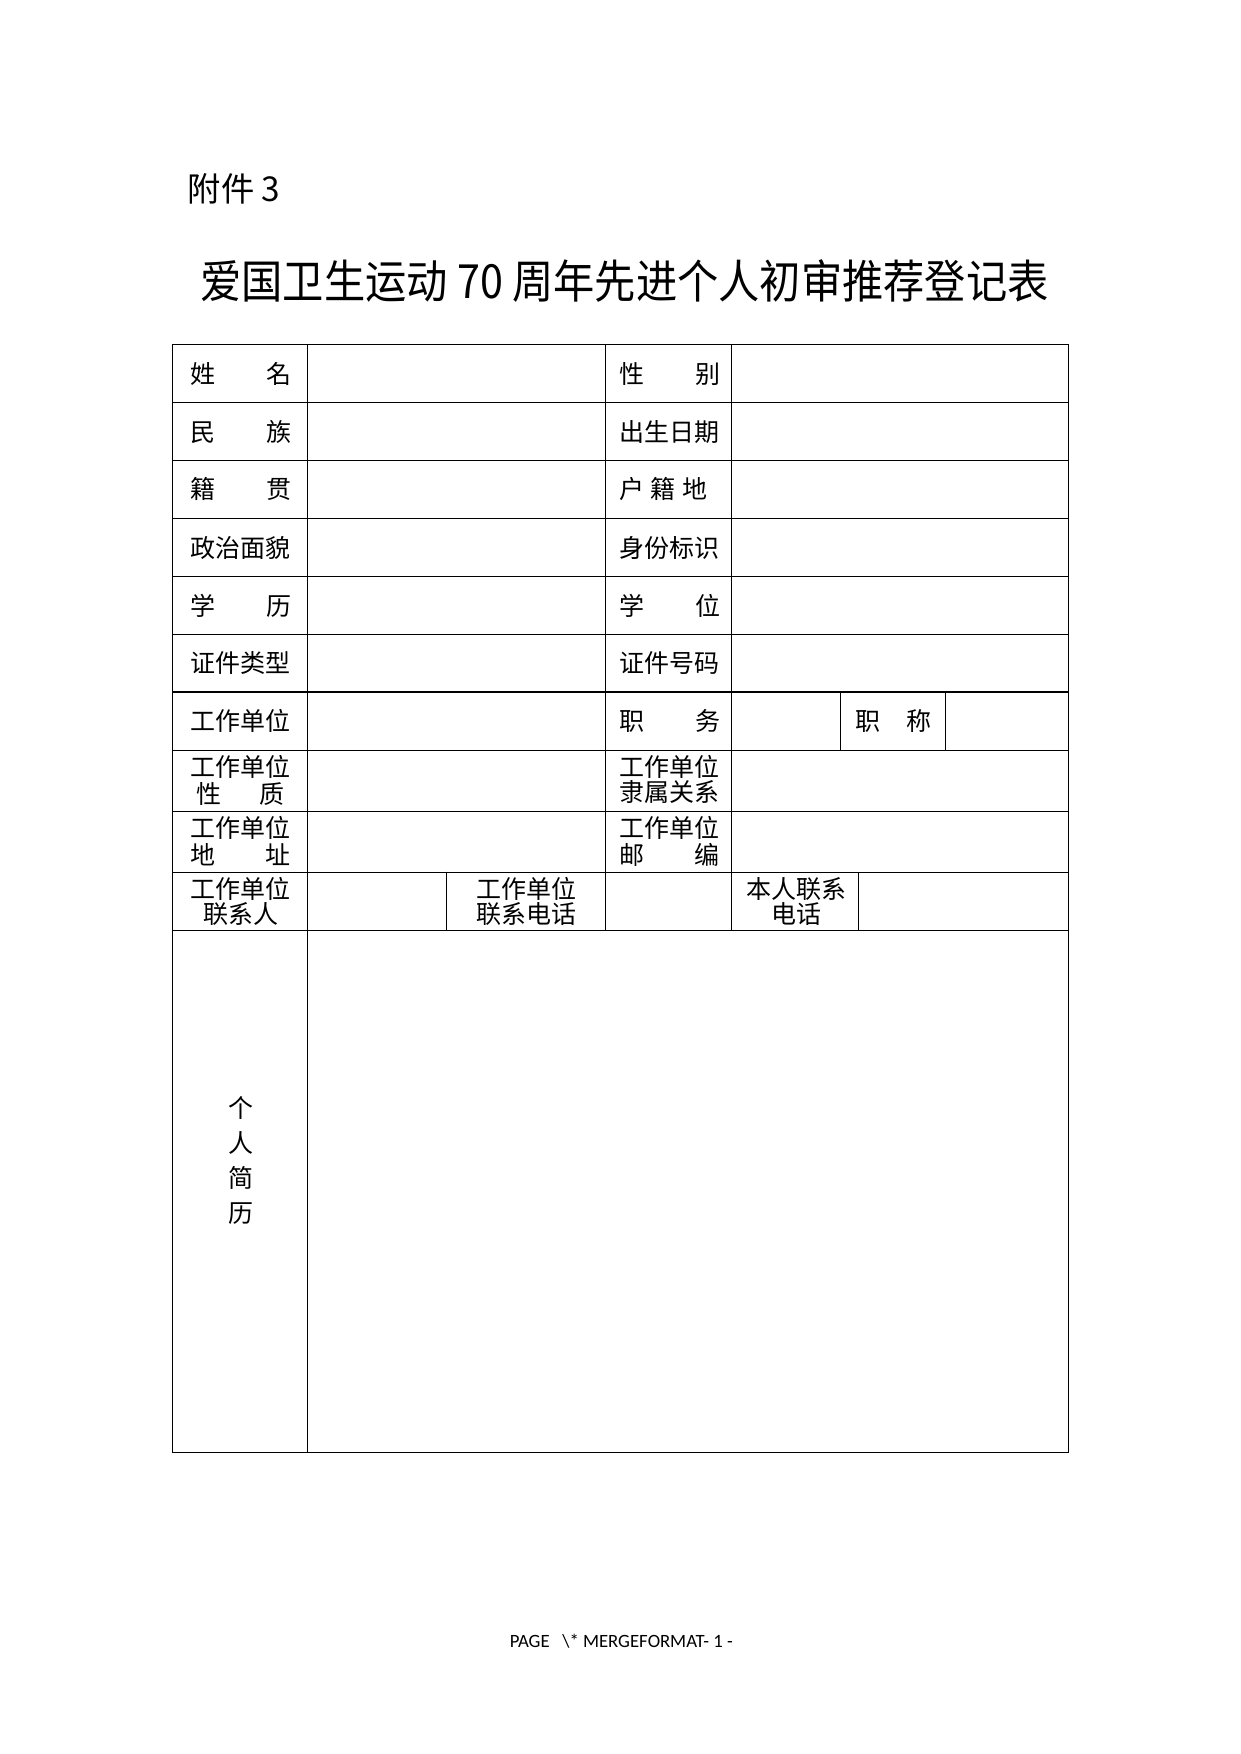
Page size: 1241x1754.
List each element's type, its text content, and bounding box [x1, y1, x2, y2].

table_cell 职 [841, 693, 893, 749]
table_header 别 [669, 345, 731, 402]
table_cell [732, 403, 1068, 459]
table_header [732, 345, 1068, 402]
table_cell [732, 577, 1068, 633]
table_cell [732, 519, 1068, 576]
table_cell 贯 [240, 461, 307, 518]
table_cell 工作单位隶属关系 [606, 751, 731, 811]
table_cell [308, 931, 1068, 1452]
table_cell [308, 461, 605, 518]
table_cell 务 [669, 693, 731, 749]
table_cell [308, 812, 605, 872]
table_cell [732, 693, 840, 749]
table_header 性 [606, 345, 668, 402]
table_cell 位 [669, 577, 731, 633]
table_cell 籍 [173, 461, 240, 518]
table_cell 出生日期 [606, 403, 731, 459]
subtitle 爱国卫生运动 70 周年先进个人初审推荐登记表 [200, 245, 1092, 311]
table_cell [606, 873, 731, 930]
table_cell 本人联系电话 [732, 873, 858, 930]
table_cell [308, 693, 605, 749]
table_cell [308, 577, 605, 633]
table_cell 个人简历 [173, 931, 307, 1452]
table_cell 职 [606, 693, 668, 749]
table_cell 工作单位联系人 [173, 873, 307, 930]
table_cell [732, 751, 1068, 811]
table_cell 政治面貌 [173, 519, 307, 576]
table_header [308, 345, 605, 402]
table_cell 工作单位 [173, 693, 307, 749]
table_cell [308, 403, 605, 459]
table_cell [308, 873, 446, 930]
table_header 姓 [173, 345, 240, 402]
table_cell 身份标识 [606, 519, 731, 576]
table_cell [946, 693, 1068, 749]
text 附件3 [188, 156, 1092, 213]
table_cell 证件号码 [606, 635, 731, 691]
table_cell 族 [240, 403, 307, 459]
table_cell 工作单位性 质 [173, 751, 307, 811]
table_cell [308, 751, 605, 811]
table_cell [732, 635, 1068, 691]
table_cell 工作单位联系电话 [447, 873, 605, 930]
table_cell [308, 635, 605, 691]
table_cell 历 [240, 577, 307, 633]
table_header 名 [240, 345, 307, 402]
table_cell 称 [893, 693, 945, 749]
table_cell 民 [173, 403, 240, 459]
table_cell [859, 873, 1068, 930]
table_cell [732, 812, 1068, 872]
table_cell 户 籍 地 [606, 461, 731, 518]
table_cell 学 [606, 577, 668, 633]
table_cell [308, 519, 605, 576]
table_cell 工作单位地 址 [173, 812, 307, 872]
table_cell 工作单位邮 编 [606, 812, 731, 872]
table_cell [732, 461, 1068, 518]
table_cell 证件类型 [173, 635, 307, 691]
table_cell 学 [173, 577, 240, 633]
